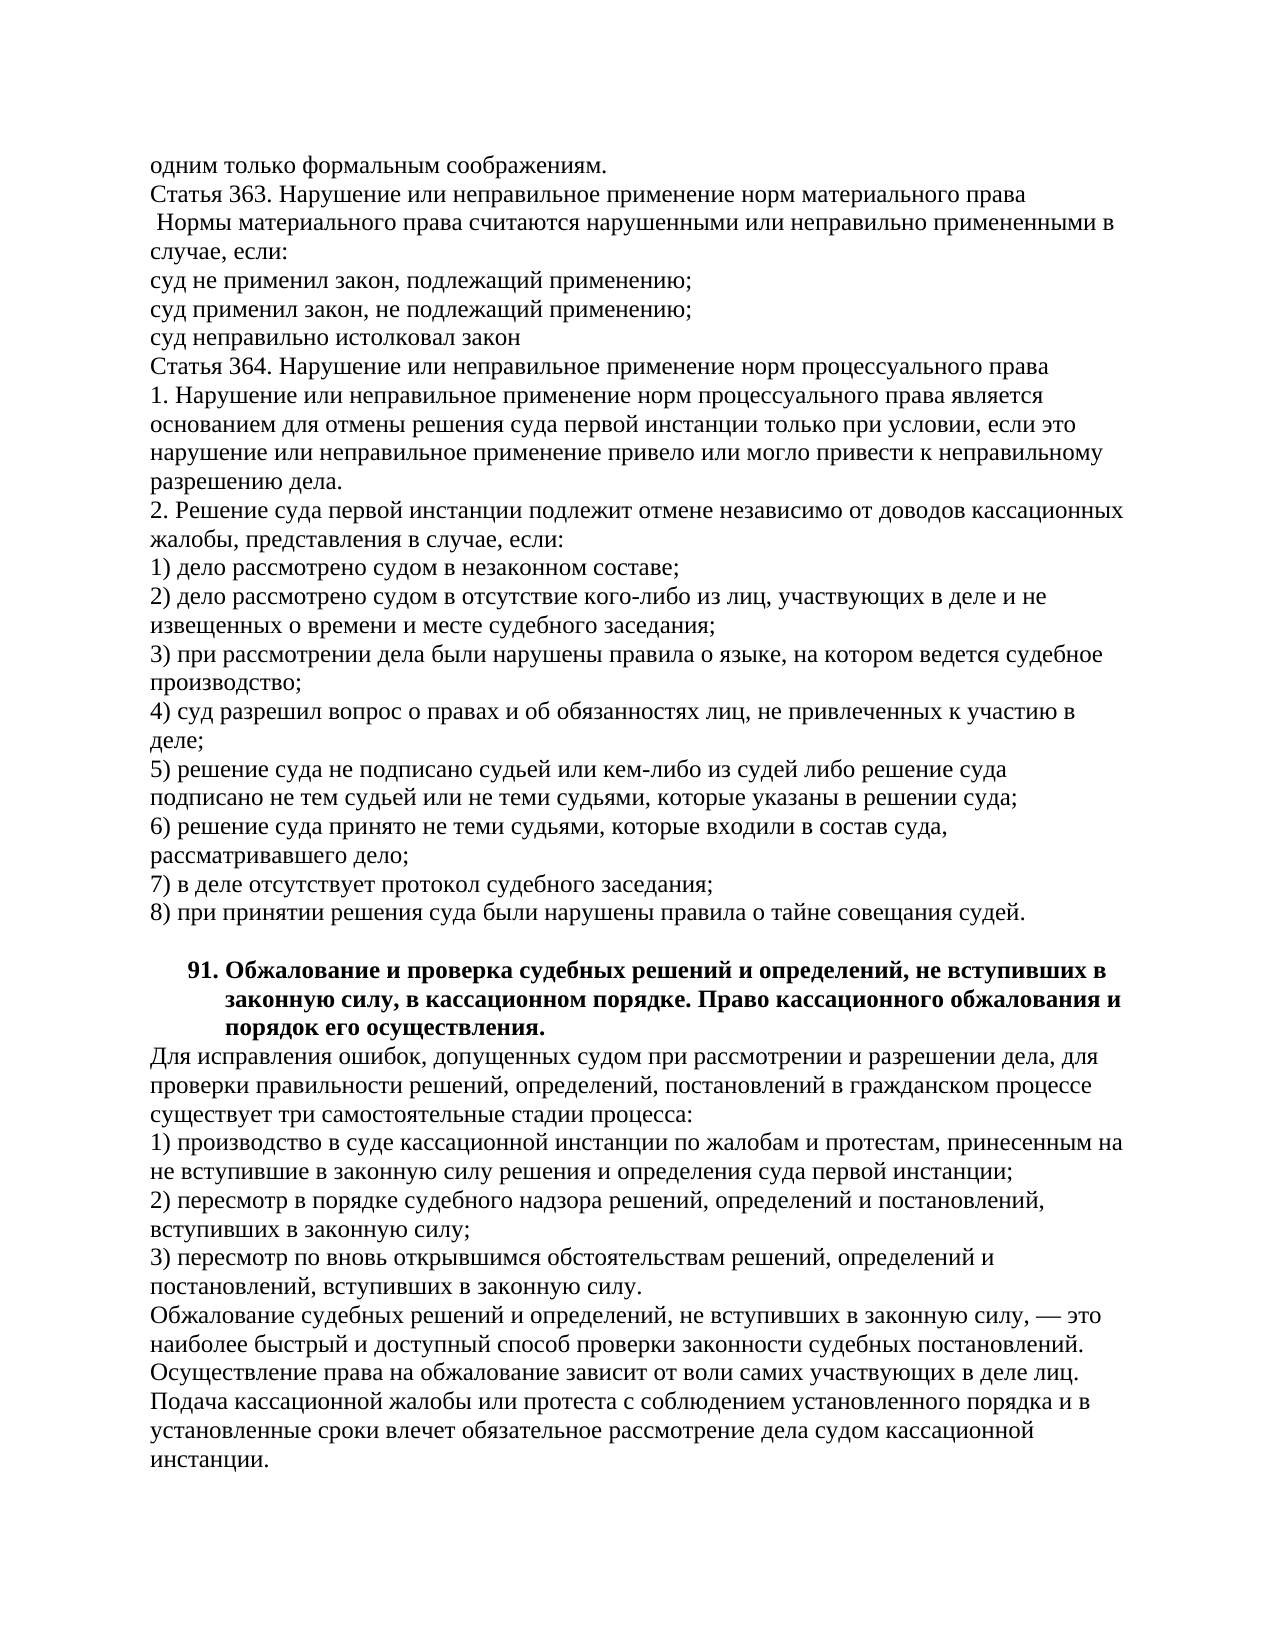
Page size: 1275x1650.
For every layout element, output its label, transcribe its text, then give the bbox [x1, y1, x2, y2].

text суд неправильно истолковал закон [150, 322, 1125, 351]
text 6) решение суда принято не теми судьями, которые входили в состав суда, рассматривавшего дело; [150, 811, 1125, 869]
text 3) пересмотр по вновь открывшимся обстоятельствам решений, определений и постановлений, вступивших в законную силу. [150, 1242, 1125, 1300]
text Статья 363. Нарушение или неправильное применение норм материального права [150, 179, 1125, 207]
text 5) решение суда не подписано судьей или кем-либо из судей либо решение суда подписано не тем судьей или не теми судьями, которые указаны в решении суда; [150, 754, 1125, 811]
text 8) при принятии решения суда были нарушены правила о тайне совещания судей. [150, 897, 1125, 926]
text Обжалование судебных решений и определений, не вступивших в законную силу, — это наиболее быстрый и доступный способ проверки законности судебных постановлений. Осуществление права на обжалование зависит от воли самих участвующих в деле лиц. Подача кассационной жалобы или протеста с соблюдением установленного порядка и в установленные сроки влечет обязательное рассмотрение дела судом кассационной инстанции. [150, 1300, 1125, 1472]
text 1. Нарушение или неправильное применение норм процессуального права является основанием для отмены решения суда первой инстанции только при условии, если это нарушение или неправильное применение привело или могло привести к неправильному разрешению дела. [150, 380, 1125, 495]
text Для исправления ошибок, допущенных судом при рассмотрении и разрешении дела, для проверки правильности решений, определений, постановлений в гражданском процессе существует три самостоятельные стадии процесса: [150, 1041, 1125, 1127]
text 2) пересмотр в порядке судебного надзора решений, определений и постановлений, вступивших в законную силу; [150, 1185, 1125, 1242]
text 3) при рассмотрении дела были нарушены правила о языке, на котором ведется судебное производство; [150, 639, 1125, 696]
text 7) в деле отсутствует протокол судебного заседания; [150, 869, 1125, 897]
text 2. Решение суда первой инстанции подлежит отмене независимо от доводов кассационных жалобы, представления в случае, если: [150, 495, 1125, 552]
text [150, 150, 1125, 179]
text 1) производство в суде кассационной инстанции по жалобам и протестам, принесенным на не вступившие в законную силу решения и определения суда первой инстанции; [150, 1127, 1125, 1185]
text суд не применил закон, подлежащий применению; [150, 265, 1125, 294]
text 2) дело рассмотрено судом в отсутствие кого-либо из лиц, участвующих в деле и не извещенных о времени и месте судебного заседания; [150, 581, 1125, 639]
text Статья 364. Нарушение или неправильное применение норм процессуального права [150, 351, 1125, 380]
text 4) суд разрешил вопрос о правах и об обязанностях лиц, не привлеченных к участию в деле; [150, 696, 1125, 754]
text суд применил закон, не подлежащий применению; [150, 294, 1125, 322]
text Нормы материального права считаются нарушенными или неправильно примененными в случае, если: [150, 207, 1125, 265]
list Обжалование и проверка судебных решений и определений, не вступивших в законную силу, в кассационном порядке. Право кассационного обжалования и порядок его осуществления. [187, 955, 1125, 1041]
text 1) дело рассмотрено судом в незаконном составе; [150, 552, 1125, 581]
